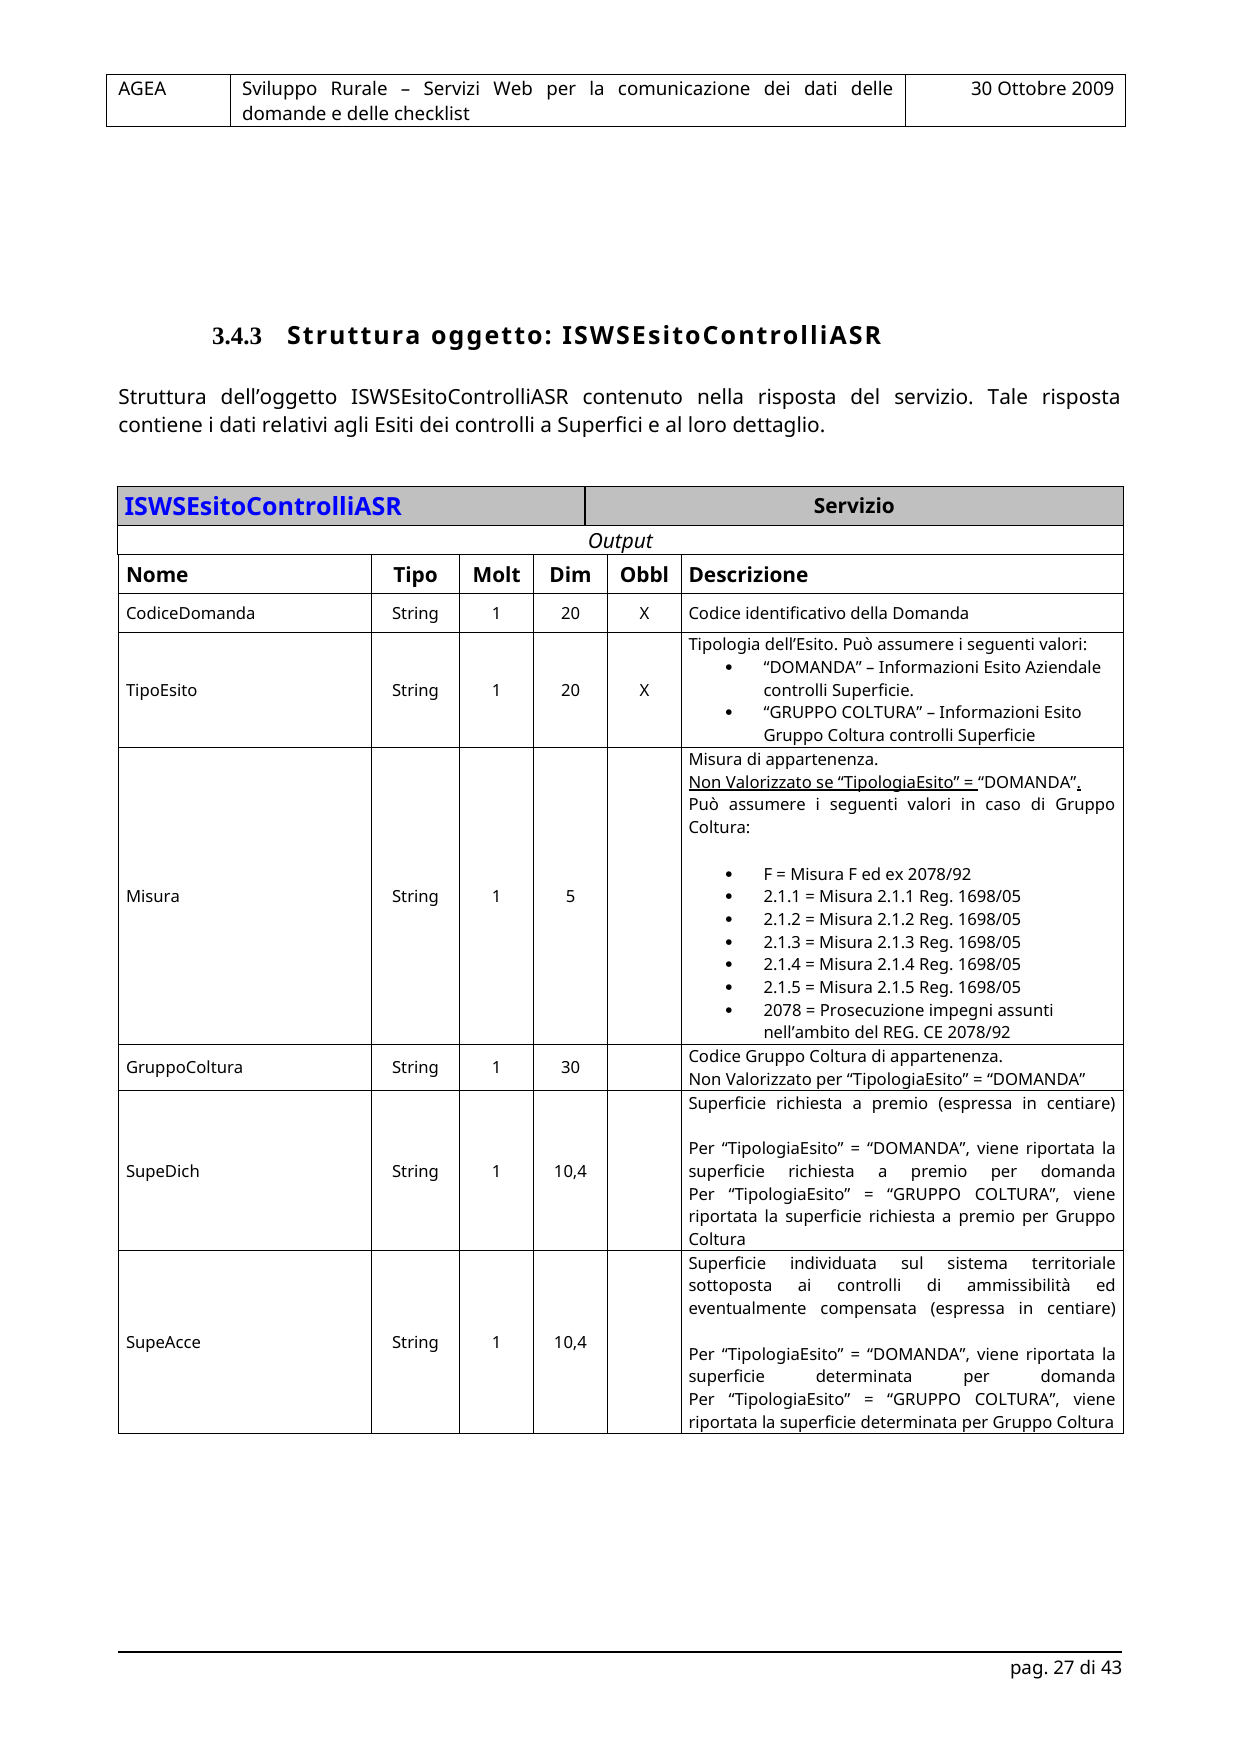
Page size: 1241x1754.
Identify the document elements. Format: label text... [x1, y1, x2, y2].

table_cell 1 [460, 1091, 533, 1250]
table_cell Codice Gruppo Coltura di appartenenza. Non Valorizzato per “TipologiaEsito” = “DOMANDA” [682, 1045, 1123, 1090]
table_cell String [372, 1045, 459, 1090]
table_cell String [372, 1251, 459, 1433]
table_cell SupeDich [119, 1091, 371, 1250]
table_cell Nome [119, 555, 371, 593]
table_cell 1 [460, 1045, 533, 1090]
table_cell Misura di appartenenza. Non Valorizzato se “TipologiaEsito” = “DOMANDA”. Può assumere i seguenti valori in caso di Gruppo Coltura: F = Misura F ed ex 2078/92 2.1.1 = Misura 2.1.1 Reg. 1698/05 2.1.2 = Misura 2.1.2 Reg. 1698/05 2.1.3 = Misura 2.1.3 Reg. 1698/05 2.1.4 = Misura 2.1.4 Reg. 1698/05 2.1.5 = Misura 2.1.5 Reg. 1698/05 2078 = Prosecuzione impegni assunti nell’ambito del REG. CE 2078/92 [682, 748, 1123, 1044]
table_cell 1 [460, 1251, 533, 1433]
table_cell String [372, 633, 459, 747]
table_header Servizio [586, 487, 1123, 525]
table_cell [608, 1251, 681, 1433]
table_cell TipoEsito [119, 633, 371, 747]
table_cell Descrizione [682, 555, 1123, 593]
table_cell GruppoColtura [119, 1045, 371, 1090]
text Struttura dell’oggetto ISWSEsitoControlliASR contenuto nella risposta del servizio. Tale risposta contiene i dati relativi agli Esiti dei controlli a Superfici e al loro dettaglio. [118, 382, 1122, 439]
table_cell String [372, 1091, 459, 1250]
table_cell CodiceDomanda [119, 594, 371, 632]
table_header ISWSEsitoControlliASR [118, 487, 584, 525]
table_cell 1 [460, 633, 533, 747]
table_cell Output [118, 526, 1123, 554]
table_cell Tipo [372, 555, 459, 593]
table_cell [608, 748, 681, 1044]
table_cell 1 [460, 748, 533, 1044]
table_cell String [372, 748, 459, 1044]
table_cell 20 [534, 594, 607, 632]
table_cell Superficie richiesta a premio (espressa in centiare) Per “TipologiaEsito” = “DOMANDA”, viene riportata la superficie richiesta a premio per domanda Per “TipologiaEsito” = “GRUPPO COLTURA”, viene riportata la superficie richiesta a premio per Gruppo Coltura [682, 1091, 1123, 1250]
table_cell 10,4 [534, 1251, 607, 1433]
table_cell Codice identificativo della Domanda [682, 594, 1123, 632]
table_cell 5 [534, 748, 607, 1044]
table_cell [608, 1091, 681, 1250]
subtitle Struttura oggetto: ISWSEsitoControlliASR [212, 318, 1122, 352]
table_cell X [608, 594, 681, 632]
table_cell 20 [534, 633, 607, 747]
table_cell X [608, 633, 681, 747]
table_cell [608, 1045, 681, 1090]
table_cell Obbl [608, 555, 681, 593]
table_cell Molt [460, 555, 533, 593]
table_cell 30 [534, 1045, 607, 1090]
table_cell String [372, 594, 459, 632]
table_cell Dim [534, 555, 607, 593]
table_cell Misura [119, 748, 371, 1044]
table_cell Superficie individuata sul sistema territoriale sottoposta ai controlli di ammissibilità ed eventualmente compensata (espressa in centiare) Per “TipologiaEsito” = “DOMANDA”, viene riportata la superficie determinata per domanda Per “TipologiaEsito” = “GRUPPO COLTURA”, viene riportata la superficie determinata per Gruppo Coltura [682, 1251, 1123, 1433]
table_cell Tipologia dell’Esito. Può assumere i seguenti valori: “DOMANDA” – Informazioni Esito Aziendale controlli Superficie. “GRUPPO COLTURA” – Informazioni Esito Gruppo Coltura controlli Superficie [682, 633, 1123, 747]
table_cell 10,4 [534, 1091, 607, 1250]
table_cell 1 [460, 594, 533, 632]
table_cell SupeAcce [119, 1251, 371, 1433]
